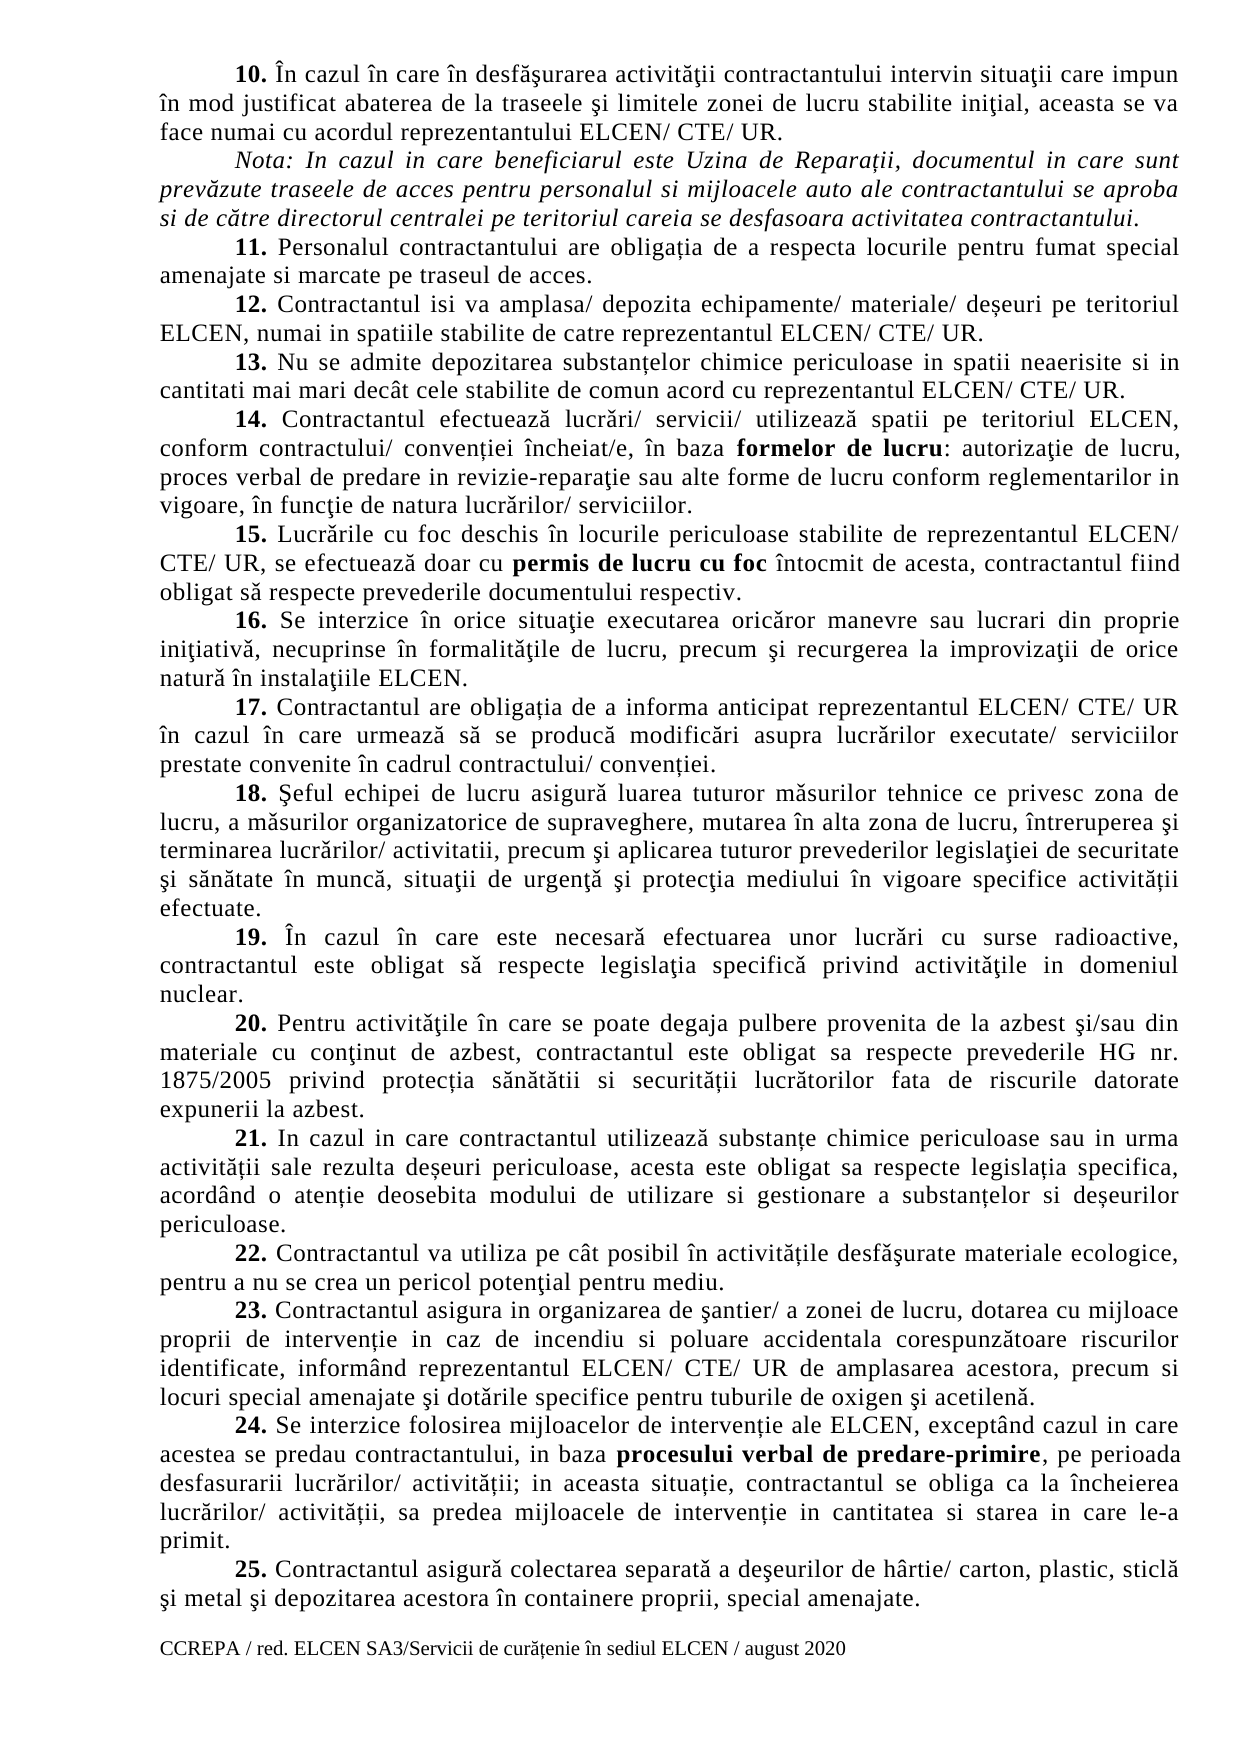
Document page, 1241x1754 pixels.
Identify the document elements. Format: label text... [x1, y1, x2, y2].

text 15. Lucrǎrile cu foc deschis în locurile periculoase stabilite de reprezentantul ELCEN/ CTE/ UR, se efectuează doar cu permis de lucru cu foc întocmit de acesta, contractantul fiind obligat sǎ respecte prevederile documentului respectiv. [159, 519, 1181, 605]
text 24. Se interzice folosirea mijloacelor de intervenție ale ELCEN, exceptând cazul in care acestea se predau contractantului, in baza procesului verbal de predare-primire, pe perioada desfasurarii lucrărilor/ activității; in aceasta situație, contractantul se obliga ca la încheierea lucrărilor/ activității, sa predea mijloacele de intervenție in cantitatea si starea in care le-a primit. [159, 1410, 1181, 1554]
text 22. Contractantul va utiliza pe cât posibil în activitățile desfǎşurate materiale ecologice, pentru a nu se crea un pericol potenţial pentru mediu. [159, 1238, 1181, 1295]
text 11. Personalul contractantului are obligația de a respecta locurile pentru fumat special amenajate si marcate pe traseul de acces. [159, 232, 1181, 289]
text 12. Contractantul isi va amplasa/ depozita echipamente/ materiale/ deșeuri pe teritoriul ELCEN, numai in spatiile stabilite de catre reprezentantul ELCEN/ CTE/ UR. [159, 289, 1181, 347]
text 25. Contractantul asigurǎ colectarea separatǎ a deşeurilor de hârtie/ carton, plastic, sticlă şi metal şi depozitarea acestora în containere proprii, special amenajate. [159, 1554, 1181, 1612]
text 18. Şeful echipei de lucru asigurǎ luarea tuturor mǎsurilor tehnice ce privesc zona de lucru, a mǎsurilor organizatorice de supraveghere, mutarea în alta zona de lucru, întreruperea şi terminarea lucrǎrilor/ activitatii, precum şi aplicarea tuturor prevederilor legislaţiei de securitate şi sănătate în muncă, situaţii de urgenţǎ şi protecţia mediului în vigoare specifice activității efectuate. [159, 778, 1181, 922]
text Nota: In cazul in care beneficiarul este Uzina de Reparații, documentul in care sunt prevăzute traseele de acces pentru personalul si mijloacele auto ale contractantului se aproba si de către directorul centralei pe teritoriul careia se desfasoara activitatea contractantului. [159, 145, 1181, 232]
text 19. În cazul în care este necesarǎ efectuarea unor lucrǎri cu surse radioactive, contractantul este obligat sǎ respecte legislaţia specificǎ privind activitǎţile in domeniul nuclear. [159, 922, 1181, 1008]
text 10. În cazul în care în desfăşurarea activităţii contractantului intervin situaţii care impun în mod justificat abaterea de la traseele şi limitele zonei de lucru stabilite iniţial, aceasta se va face numai cu acordul reprezentantului ELCEN/ CTE/ UR. [159, 59, 1181, 145]
text 16. Se interzice în orice situaţie executarea oricǎror manevre sau lucrari din proprie iniţiativǎ, necuprinse în formalitǎţile de lucru, precum şi recurgerea la improvizaţii de orice naturǎ în instalaţiile ELCEN. [159, 605, 1181, 692]
text 21. In cazul in care contractantul utilizează substanțe chimice periculoase sau in urma activității sale rezulta deșeuri periculoase, acesta este obligat sa respecte legislația specifica, acordând o atenție deosebita modului de utilizare si gestionare a substanțelor si deșeurilor periculoase. [159, 1123, 1181, 1238]
text 20. Pentru activitǎţile în care se poate degaja pulbere provenita de la azbest şi/sau din materiale cu conţinut de azbest, contractantul este obligat sa respecte prevederile HG nr. 1875/2005 privind protecția sănătătii si securității lucrătorilor fata de riscurile datorate expunerii la azbest. [159, 1008, 1181, 1123]
text 23. Contractantul asigura in organizarea de şantier/ a zonei de lucru, dotarea cu mijloace proprii de intervenție in caz de incendiu si poluare accidentala corespunzătoare riscurilor identificate, informând reprezentantul ELCEN/ CTE/ UR de amplasarea acestora, precum si locuri special amenajate şi dotǎrile specifice pentru tuburile de oxigen şi acetilenǎ. [159, 1295, 1181, 1410]
text 17. Contractantul are obligația de a informa anticipat reprezentantul ELCEN/ CTE/ UR în cazul în care urmează să se producă modificări asupra lucrǎrilor executate/ serviciilor prestate convenite în cadrul contractului/ convenției. [159, 692, 1181, 778]
text 14. Contractantul efectuează lucrǎri/ servicii/ utilizează spatii pe teritoriul ELCEN, conform contractului/ convenției încheiat/e, în baza formelor de lucru: autorizaţie de lucru, proces verbal de predare in revizie-reparaţie sau alte forme de lucru conform reglementarilor in vigoare, în funcţie de natura lucrǎrilor/ serviciilor. [159, 404, 1181, 519]
text 13. Nu se admite depozitarea substanțelor chimice periculoase in spatii neaerisite si in cantitati mai mari decât cele stabilite de comun acord cu reprezentantul ELCEN/ CTE/ UR. [159, 347, 1181, 404]
